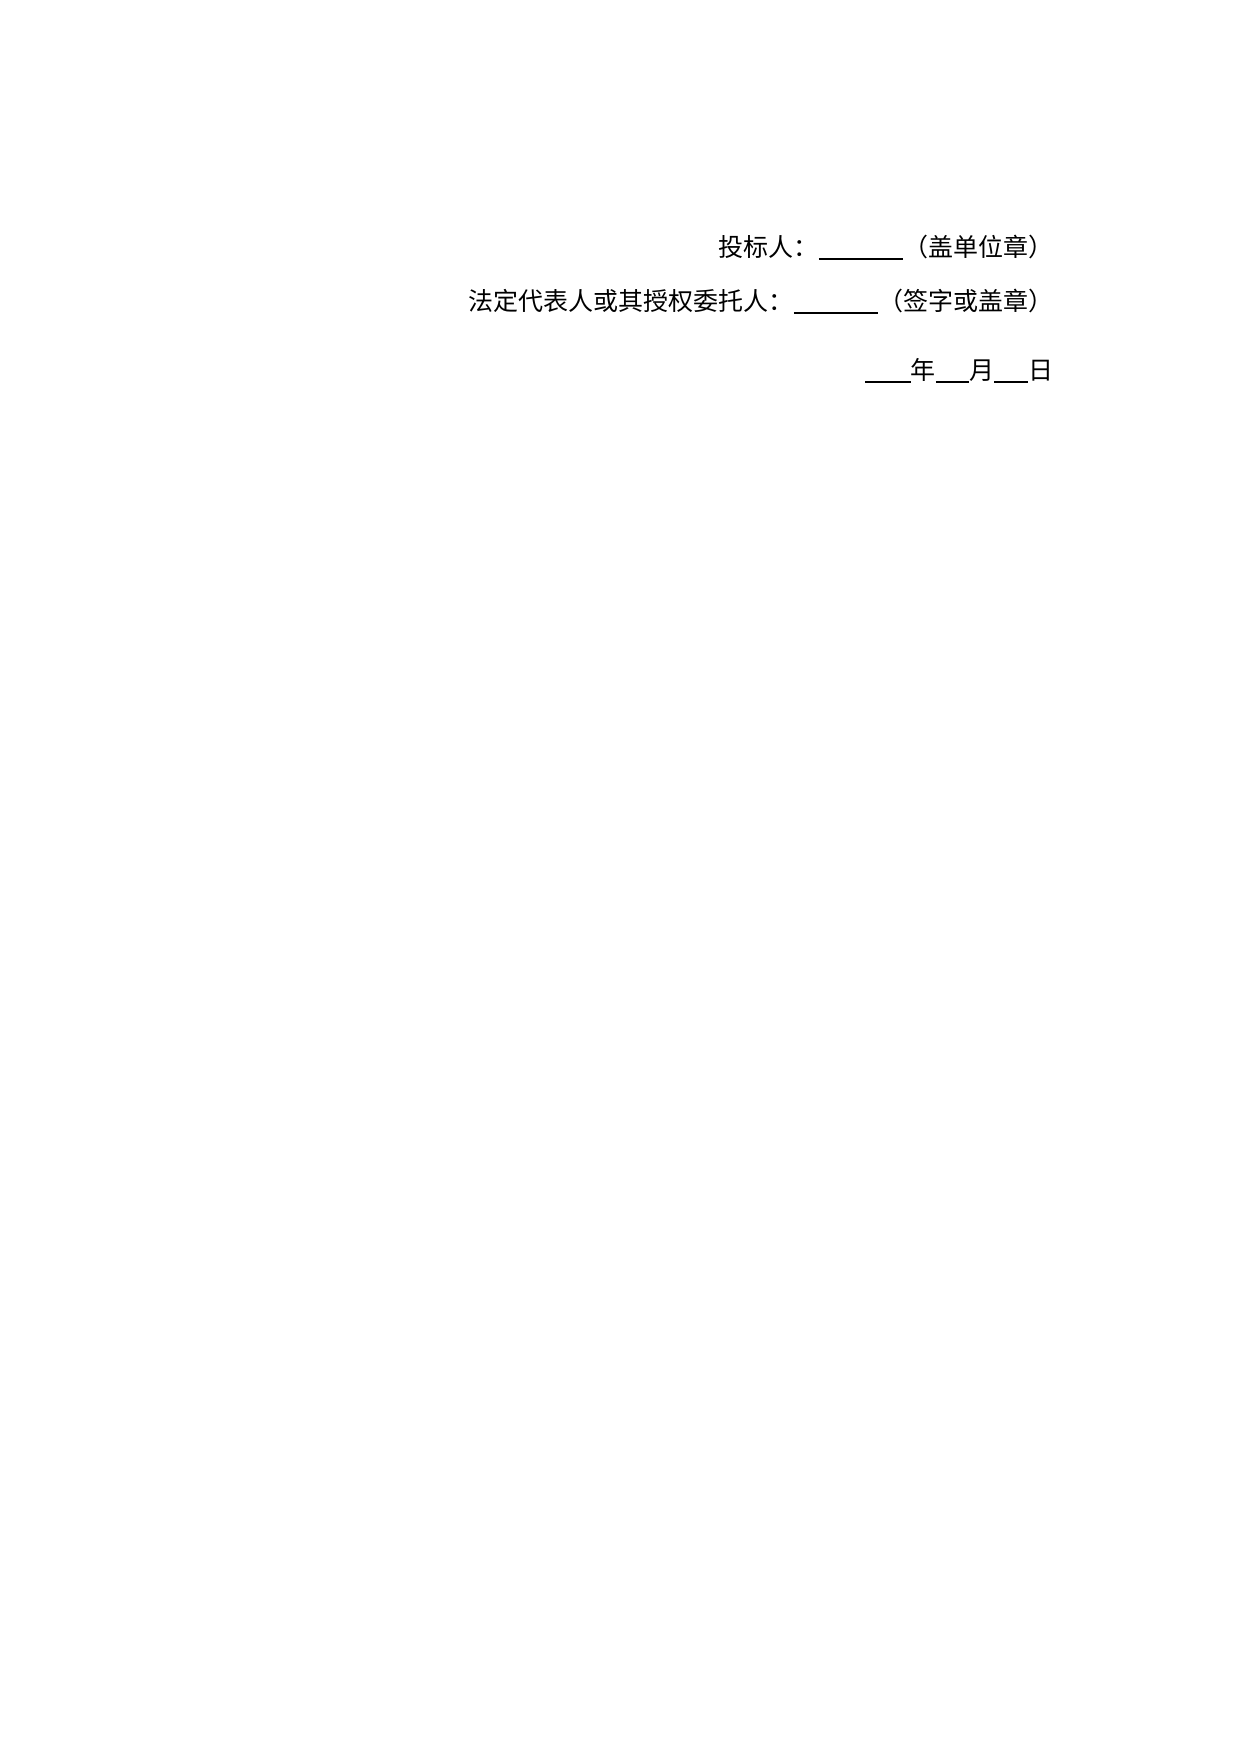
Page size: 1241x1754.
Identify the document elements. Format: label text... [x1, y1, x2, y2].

text 法定代表人或其授权委托人： （签字或盖章） [187, 281, 1053, 318]
text 投标人： （盖单位章） [187, 227, 1053, 263]
text 年 月 日 [188, 336, 1053, 401]
